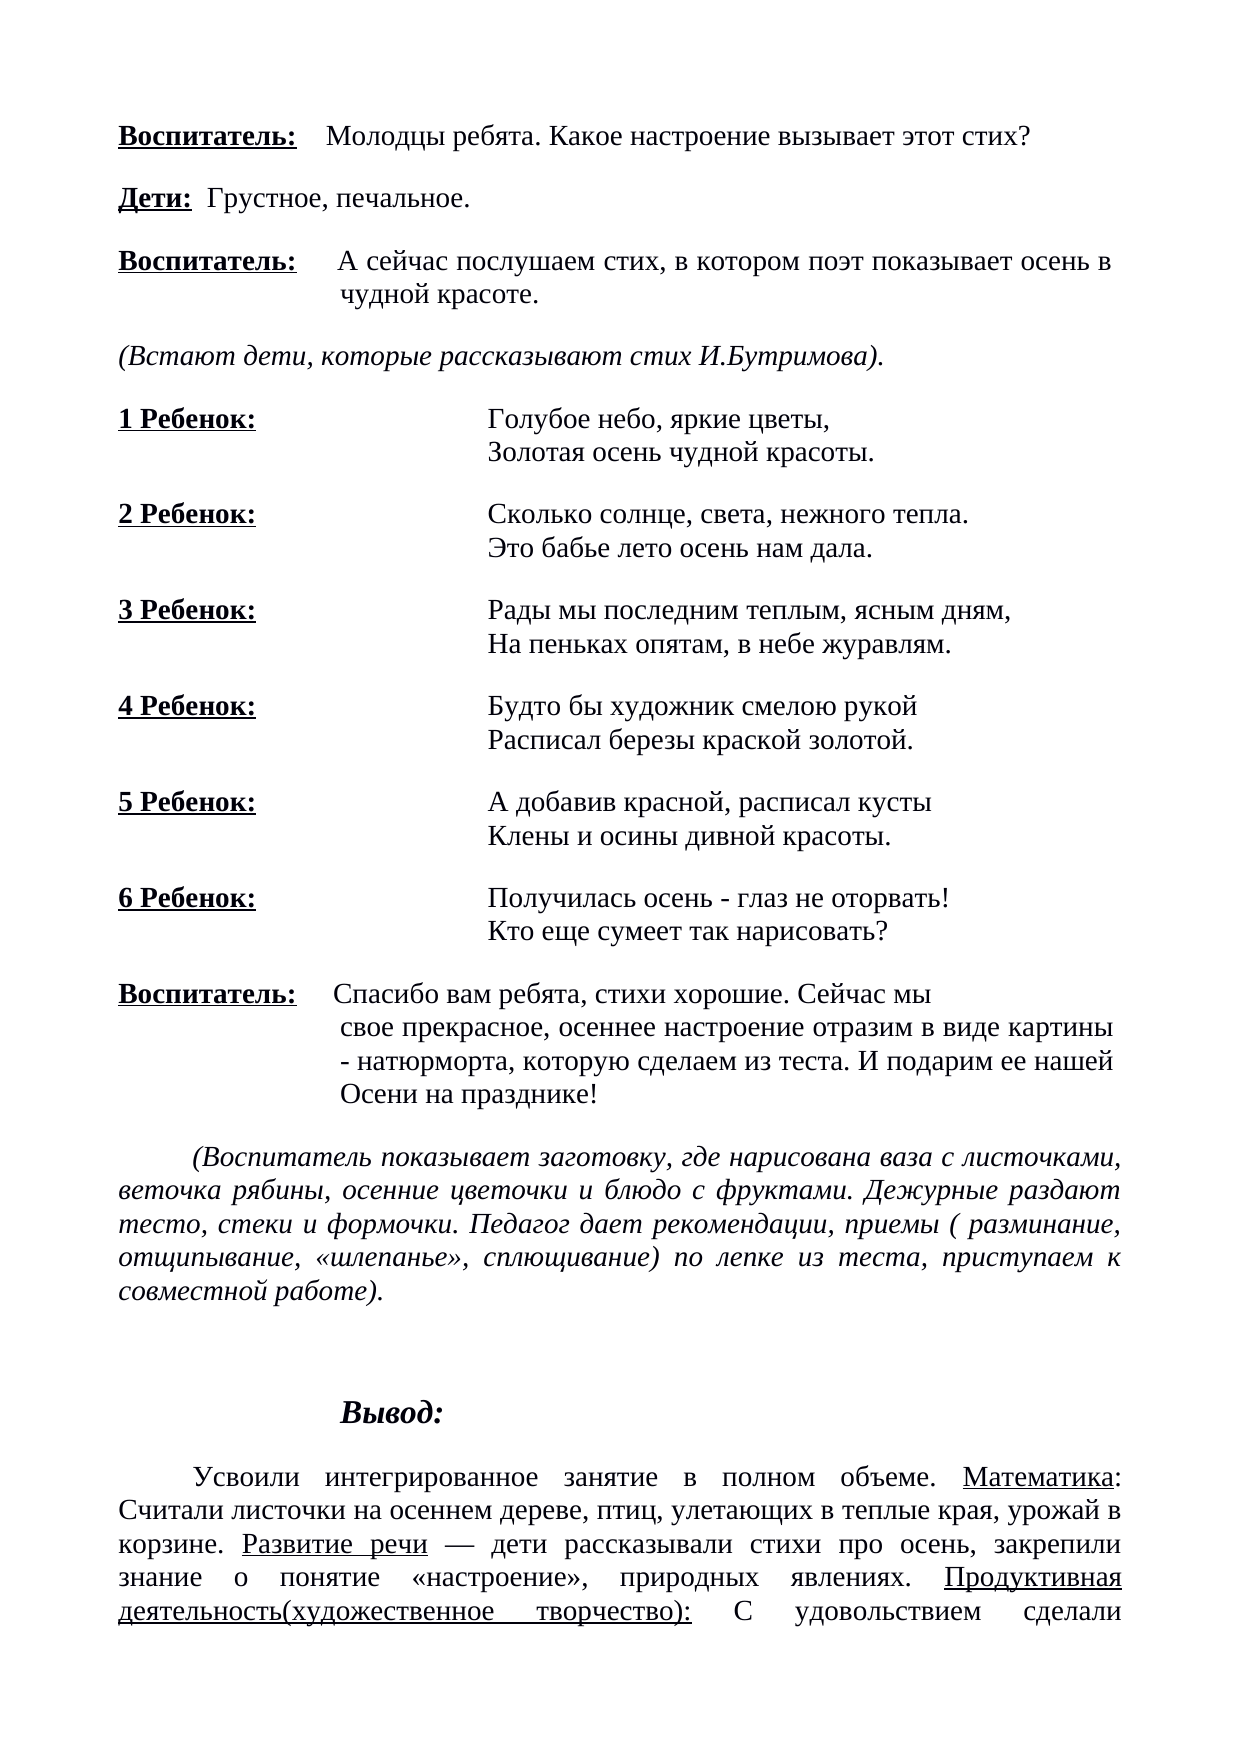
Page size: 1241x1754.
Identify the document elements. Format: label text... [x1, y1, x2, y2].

text Воспитатель: Спасибо вам ребята, стихи хорошие. Сейчас мы свое прекрасное, осеннее настроение отразим в виде картины - натюрморта, которую сделаем из теста. И подарим ее нашей Осени на празднике! [118, 976, 1122, 1110]
text 5 Ребенок: А добавив красной, расписал кусты [118, 784, 1122, 818]
text (Воспитатель показывает заготовку, где нарисована ваза с листочками, веточка рябины, осенние цветочки и блюдо с фруктами. Дежурные раздают тесто, стеки и формочки. Педагог дает рекомендации, приемы ( разминание, отщипывание, «шлепанье», сплющивание) по лепке из теста, приступаем к совместной работе). [118, 1139, 1122, 1306]
text Воспитатель: Молодцы ребята. Какое настроение вызывает этот стих? [118, 118, 1122, 152]
text (Встают дети, которые рассказывают стих И.Бутримова). [118, 338, 1122, 372]
text Клены и осины дивной красоты. [118, 818, 1122, 851]
text Золотая осень чудной красоты. [118, 434, 1122, 468]
text Это бабье лето осень нам дала. [118, 530, 1122, 564]
text 6 Ребенок: Получилась осень - глаз не оторвать! [118, 880, 1122, 913]
text Дети: Грустное, печальное. [118, 180, 1122, 214]
text 1 Ребенок: Голубое небо, яркие цветы, [118, 401, 1122, 434]
text Воспитатель: А сейчас послушаем стих, в котором поэт показывает осень в чудной красоте. [118, 243, 1122, 310]
text Кто еще сумеет так нарисовать? [118, 913, 1122, 947]
text 3 Ребенок: Рады мы последним теплым, ясным дням, [118, 592, 1122, 626]
text На пеньках опятам, в небе журавлям. [118, 626, 1122, 659]
text 4 Ребенок: Будто бы художник смелою рукой [118, 688, 1122, 722]
text Расписал березы краской золотой. [118, 722, 1122, 755]
text Вывод: [118, 1393, 1122, 1431]
text 2 Ребенок: Сколько солнце, света, нежного тепла. [118, 497, 1122, 530]
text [118, 1459, 1122, 1626]
